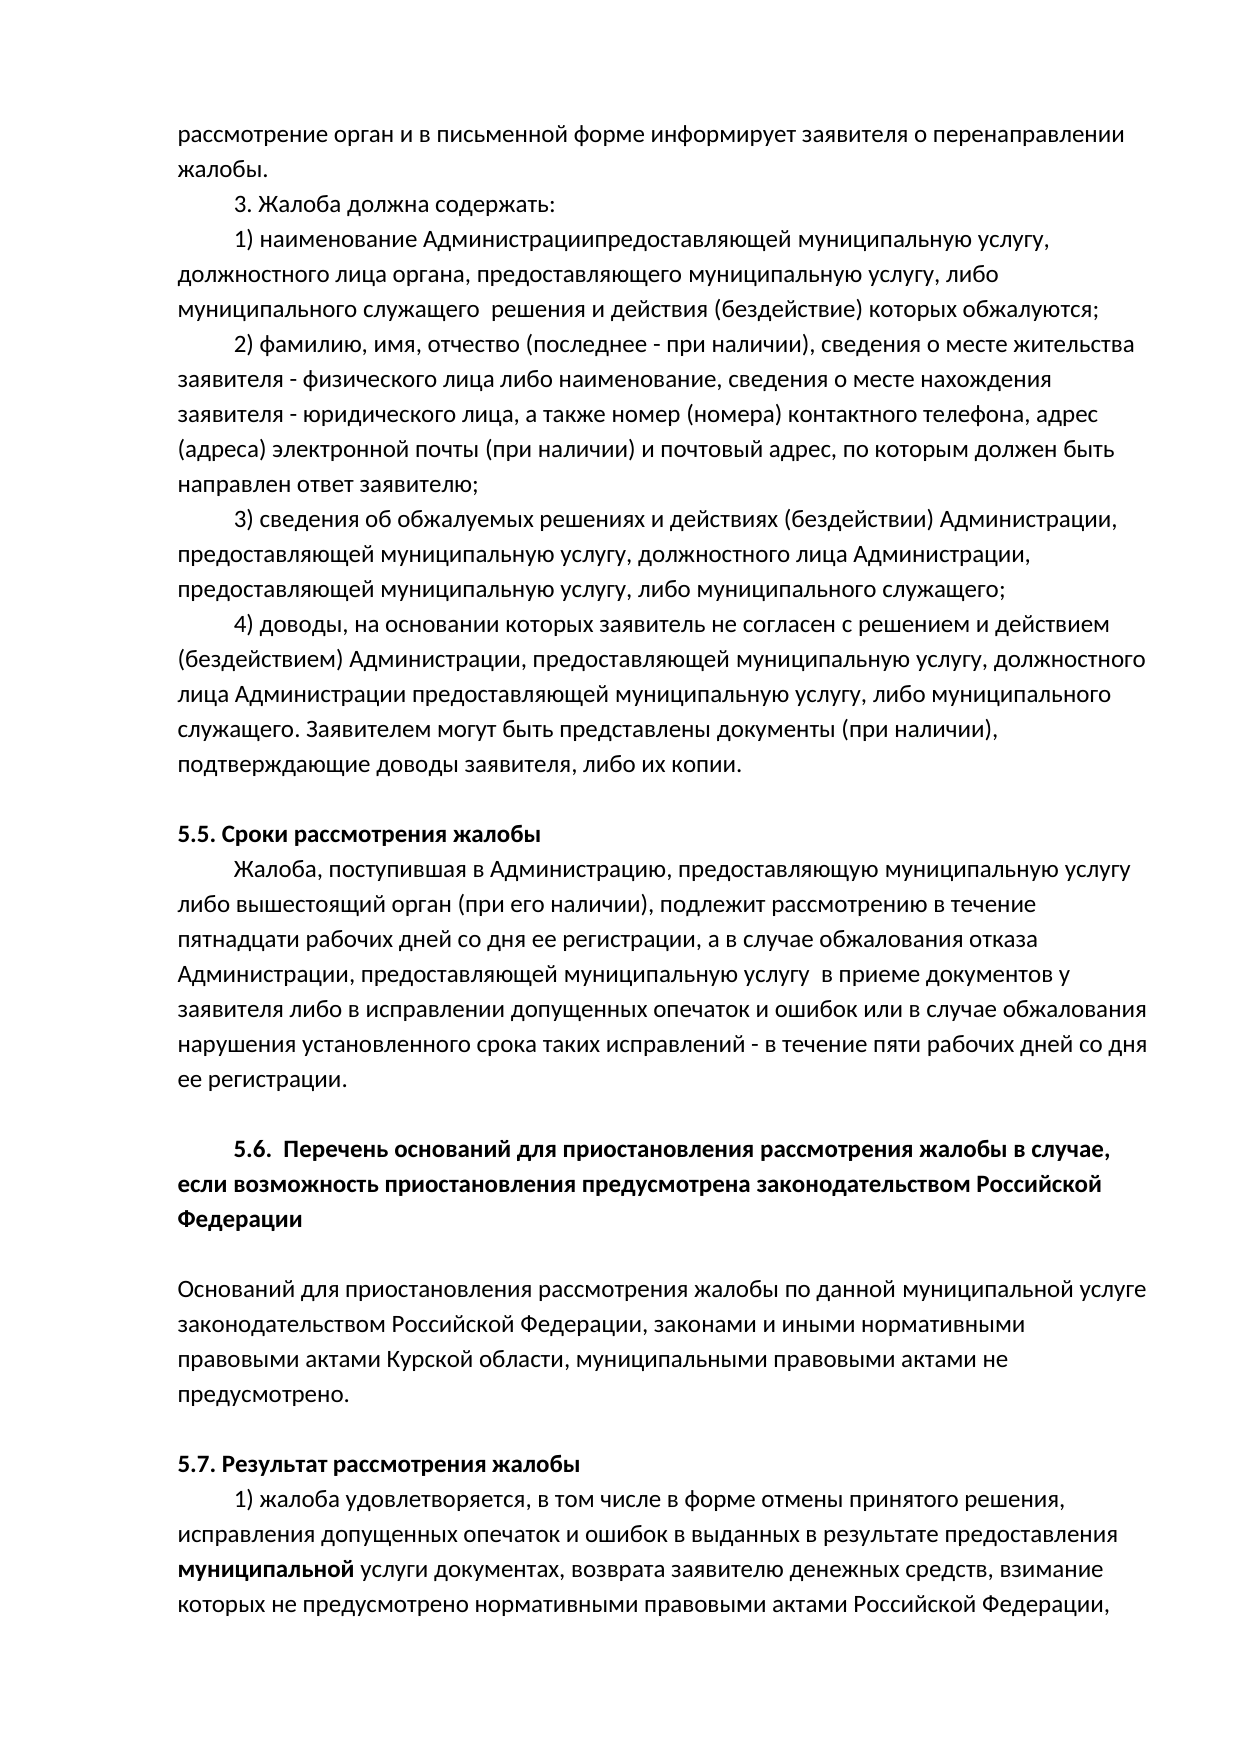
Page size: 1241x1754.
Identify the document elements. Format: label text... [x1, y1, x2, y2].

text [177, 118, 1152, 184]
text 3) сведения об обжалуемых решениях и действиях (бездействии) Администрации, предоставляющей муниципальную услугу, должностного лица Администрации, предоставляющей муниципальную услугу, либо муниципального служащего; [177, 503, 1152, 604]
text 5.7. Результат рассмотрения жалобы [177, 1448, 1152, 1479]
text 5.6. Перечень оснований для приостановления рассмотрения жалобы в случае, если возможность приостановления предусмотрена законодательством Российской Федерации [177, 1133, 1152, 1234]
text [177, 1483, 1152, 1619]
text Оснований для приостановления рассмотрения жалобы по данной муниципальной услуге законодательством Российской Федерации, законами и иными нормативными правовыми актами Курской области, муниципальными правовыми актами не предусмотрено. [177, 1273, 1152, 1409]
text 2) фамилию, имя, отчество (последнее - при наличии), сведения о месте жительства заявителя - физического лица либо наименование, сведения о месте нахождения заявителя - юридического лица, а также номер (номера) контактного телефона, адрес (адреса) электронной почты (при наличии) и почтовый адрес, по которым должен быть направлен ответ заявителю; [177, 328, 1152, 499]
text 4) доводы, на основании которых заявитель не согласен с решением и действием (бездействием) Администрации, предоставляющей муниципальную услугу, должностного лица Администрации предоставляющей муниципальную услугу, либо муниципального служащего. Заявителем могут быть представлены документы (при наличии), подтверждающие доводы заявителя, либо их копии. [177, 608, 1152, 779]
text 5.5. Сроки рассмотрения жалобы [177, 818, 1152, 849]
text 3. Жалоба должна содержать: [177, 188, 1152, 219]
text Жалоба, поступившая в Администрацию, предоставляющую муниципальную услугу либо вышестоящий орган (при его наличии), подлежит рассмотрению в течение пятнадцати рабочих дней со дня ее регистрации, а в случае обжалования отказа Администрации, предоставляющей муниципальную услугу в приеме документов у заявителя либо в исправлении допущенных опечаток и ошибок или в случае обжалования нарушения установленного срока таких исправлений - в течение пяти рабочих дней со дня ее регистрации. [177, 853, 1152, 1094]
text 1) наименование Администрациипредоставляющей муниципальную услугу, должностного лица органа, предоставляющего муниципальную услугу, либо муниципального служащего решения и действия (бездействие) которых обжалуются; [177, 223, 1152, 324]
